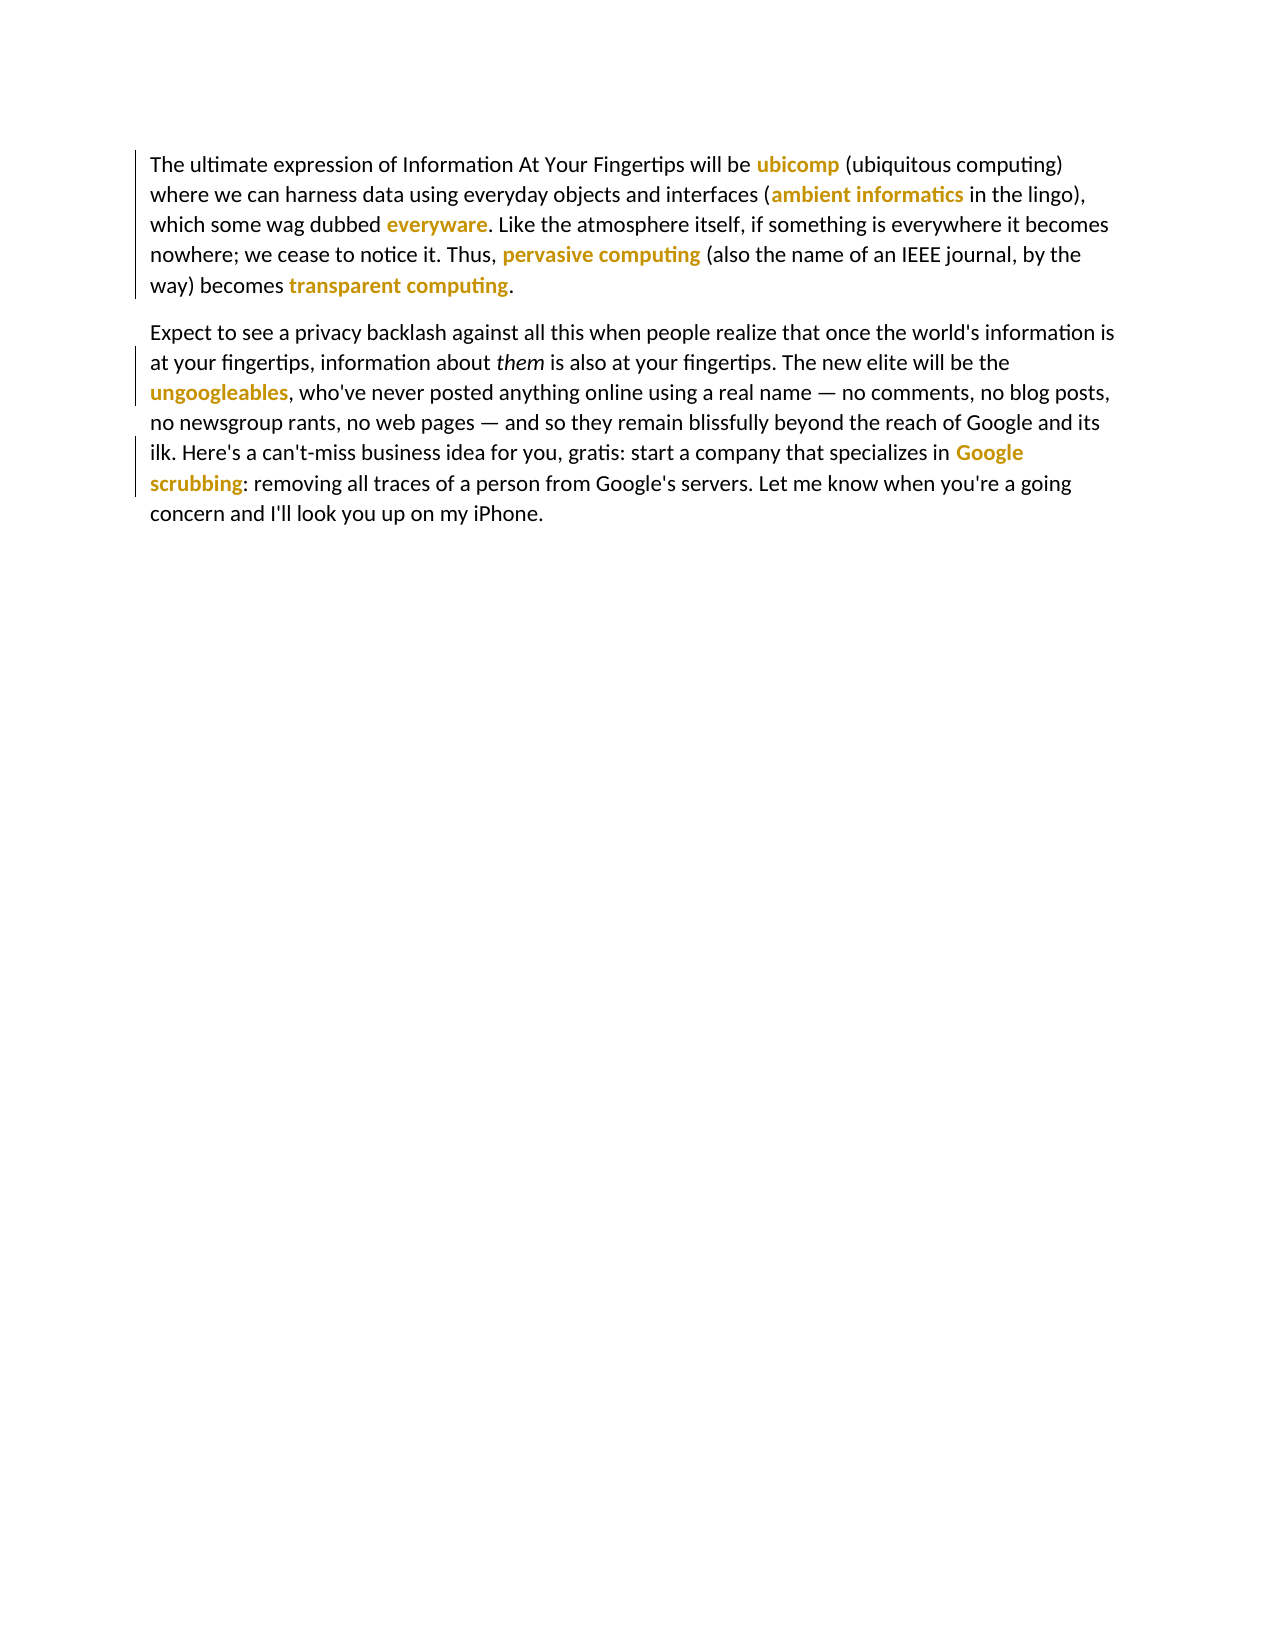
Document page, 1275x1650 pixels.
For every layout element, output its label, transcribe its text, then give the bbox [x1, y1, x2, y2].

text The ultimate expression of Information At Your Fingertips will be ubicomp (ubiquitous computing) where we can harness data using everyday objects and interfaces (ambient informatics in the lingo), which some wag dubbed everyware. Like the atmosphere itself, if something is everywhere it becomes nowhere; we cease to notice it. Thus, pervasive computing (also the name of an IEEE journal, by the way) becomes transparent computing. [150, 150, 1125, 299]
text Expect to see a privacy backlash against all this when people realize that once the world's information is at your fingertips, information about them is also at your fingertips. The new elite will be the ungoogleables, who've never posted anything online using a real name — no comments, no blog posts, no newsgroup rants, no web pages — and so they remain blissfully beyond the reach of Google and its ilk. Here's a can't-miss business idea for you, gratis: start a company that specializes in Google scrubbing: removing all traces of a person from Google's servers. Let me know when you're a going concern and I'll look you up on my iPhone. [150, 318, 1125, 527]
